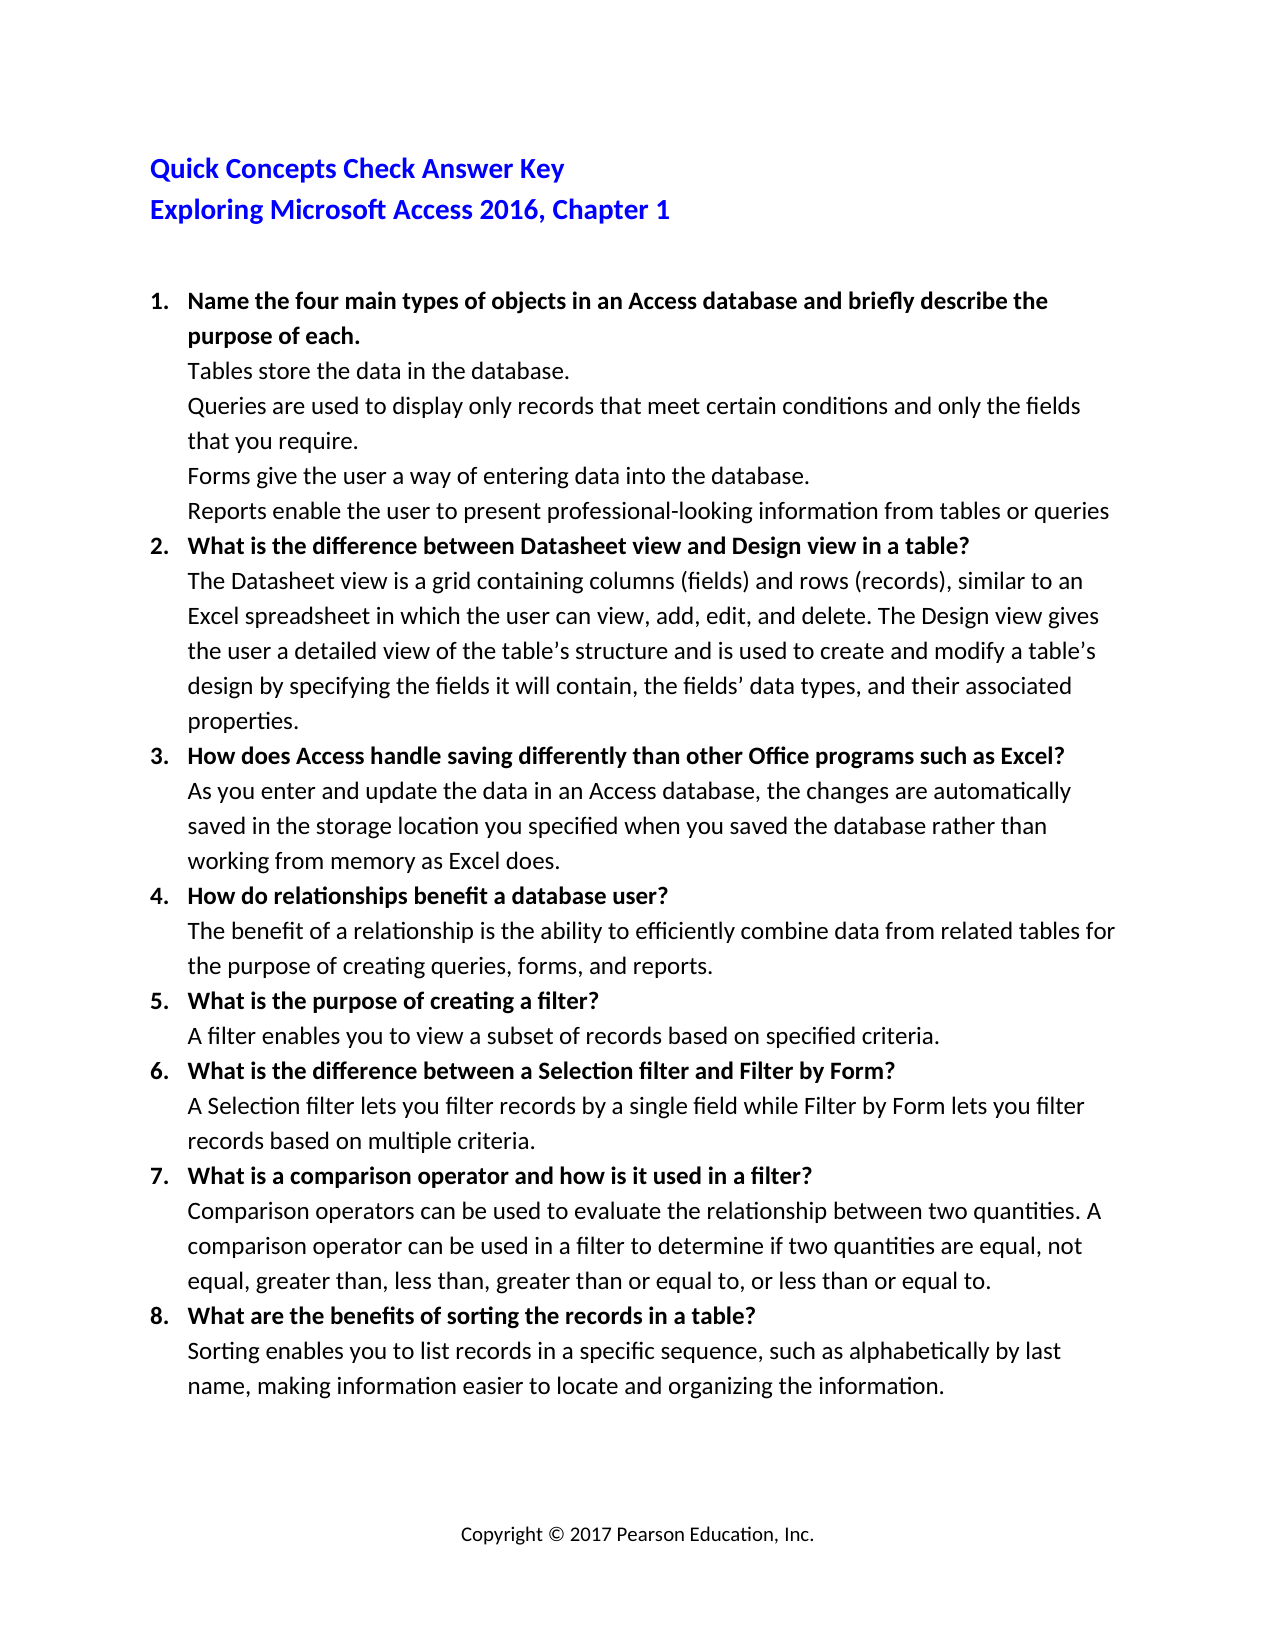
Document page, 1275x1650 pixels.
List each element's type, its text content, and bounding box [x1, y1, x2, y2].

subtitle Quick Concepts Check Answer Key Exploring Microsoft Access 2016, Chapter 1 [150, 150, 1125, 227]
list Forms give the user a way of entering data into the database. [187, 460, 1125, 490]
list What is the purpose of creating a filter? A filter enables you to view a subset of records based on specified criteria. [150, 985, 1125, 1050]
list What is a comparison operator and how is it used in a filter? Comparison operators can be used to evaluate the relationship between two quantities. A comparison operator can be used in a filter to determine if two quantities are equal, not equal, greater than, less than, greater than or equal to, or less than or equal to. [150, 1160, 1125, 1295]
list What is the difference between a Selection filter and Filter by Form? A Selection filter lets you filter records by a single field while Filter by Form lets you filter records based on multiple criteria. [150, 1055, 1125, 1155]
list Queries are used to display only records that meet certain conditions and only the fields that you require. [187, 390, 1125, 455]
list How does Access handle saving differently than other Office programs such as Excel? As you enter and update the data in an Access database, the changes are automatically saved in the storage location you specified when you saved the database rather than working from memory as Excel does. [150, 740, 1125, 875]
list How do relationships benefit a database user? [150, 880, 1125, 910]
list Name the four main types of objects in an Access database and briefly describe the purpose of each. Tables store the data in the database. [150, 285, 1125, 385]
list What is the difference between Datasheet view and Design view in a table? The Datasheet view is a grid containing columns (fields) and rows (records), similar to an Excel spreadsheet in which the user can view, add, edit, and delete. The Design view gives the user a detailed view of the table’s structure and is used to create and modify a table’s design by specifying the fields it will contain, the fields’ data types, and their associated properties. [150, 530, 1125, 735]
list Reports enable the user to present professional-looking information from tables or queries [187, 495, 1125, 525]
list What are the benefits of sorting the records in a table? Sorting enables you to list records in a specific sequence, such as alphabetically by last name, making information easier to locate and organizing the information. [150, 1300, 1125, 1400]
list The benefit of a relationship is the ability to efficiently combine data from related tables for the purpose of creating queries, forms, and reports. [187, 915, 1125, 980]
